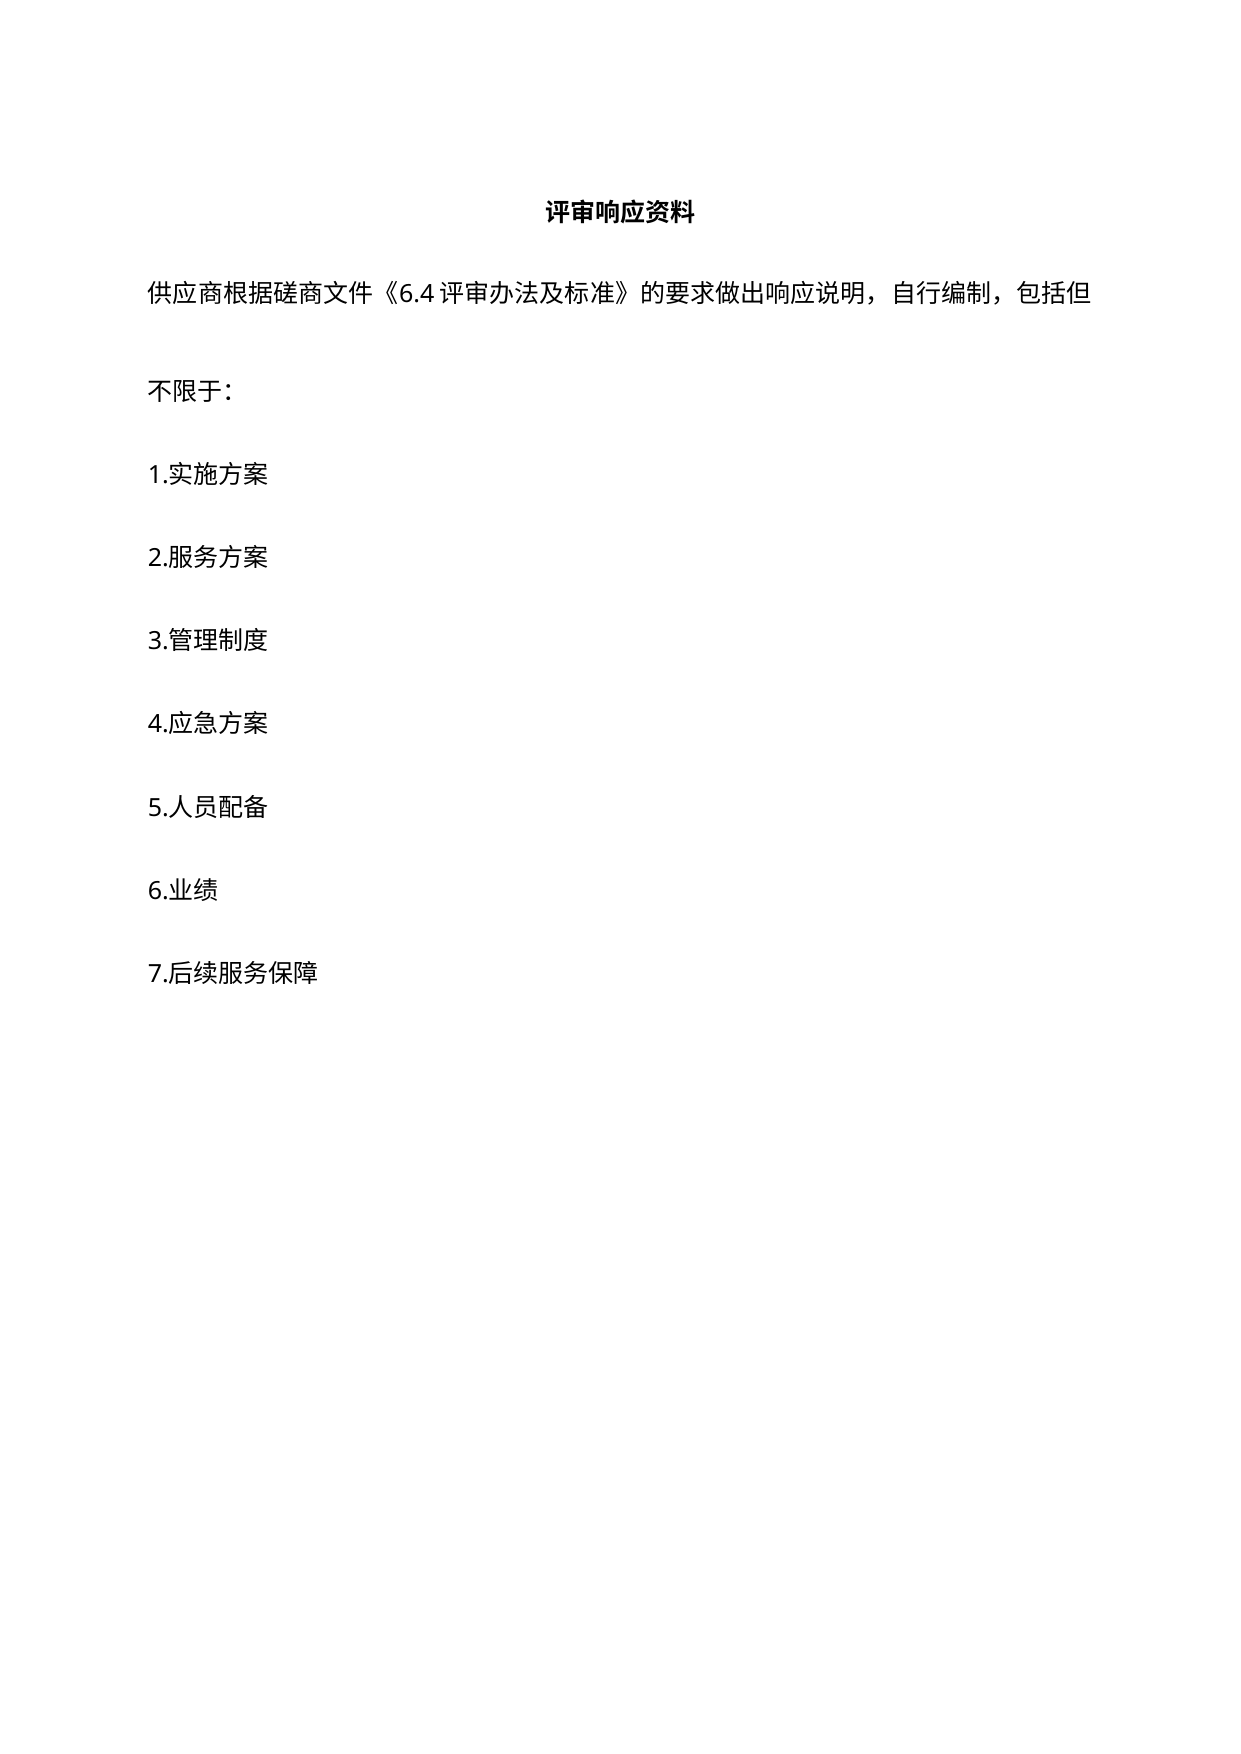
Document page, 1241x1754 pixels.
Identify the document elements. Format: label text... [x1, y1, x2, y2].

text 3.管理制度 [148, 606, 1093, 671]
text 6.业绩 [148, 856, 1093, 921]
text 2.服务方案 [148, 523, 1093, 588]
text 4.应急方案 [148, 689, 1093, 754]
text 供应商根据磋商文件《6.4评审办法及标准》的要求做出响应说明，自行编制，包括但不限于： [148, 259, 1093, 422]
text 1.实施方案 [148, 440, 1093, 505]
text 7.后续服务保障 [148, 939, 1093, 1004]
text 5.人员配备 [148, 773, 1093, 838]
text 评审响应资料 [148, 178, 1093, 243]
